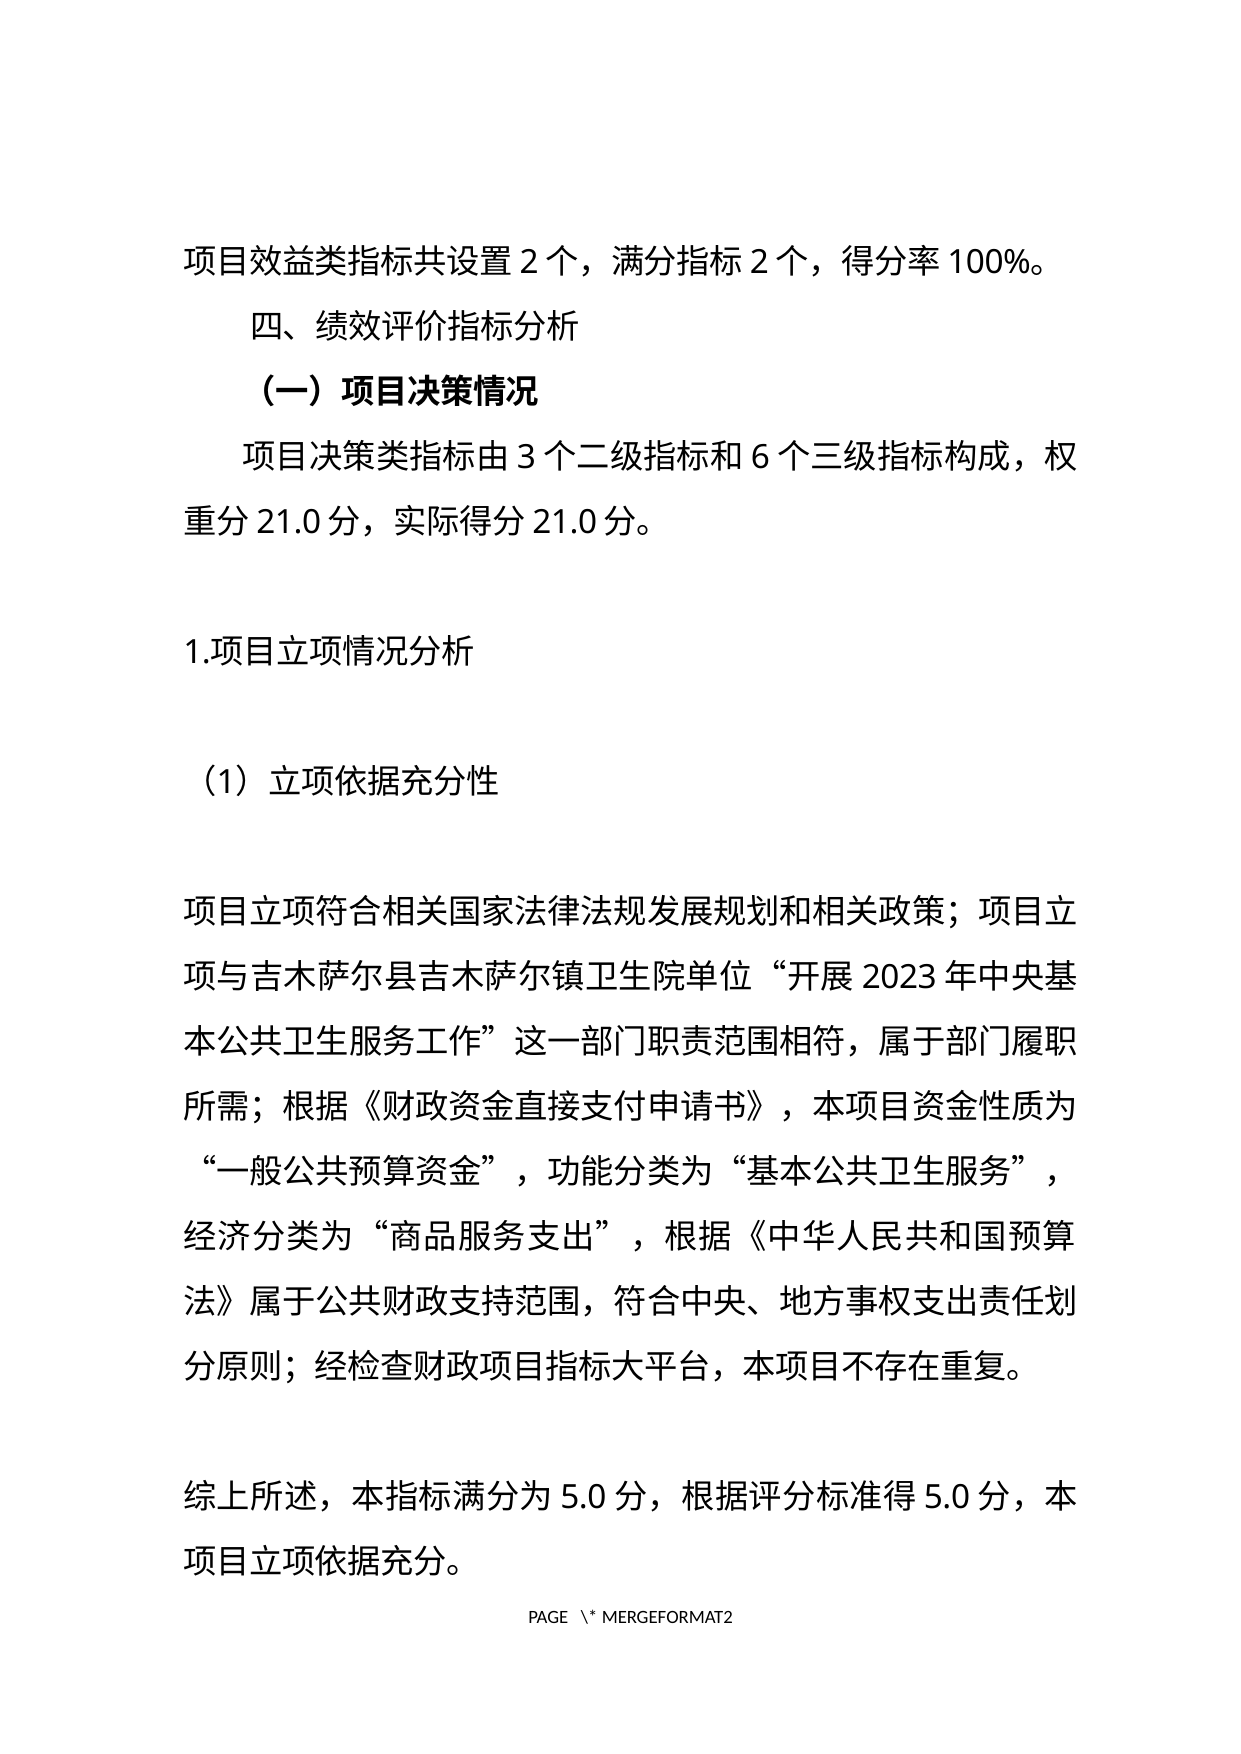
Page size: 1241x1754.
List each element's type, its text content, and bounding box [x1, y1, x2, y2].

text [183, 422, 1078, 1592]
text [183, 162, 1078, 292]
text 四、绩效评价指标分析 [183, 292, 1078, 357]
text （一）项目决策情况 [183, 357, 1078, 422]
